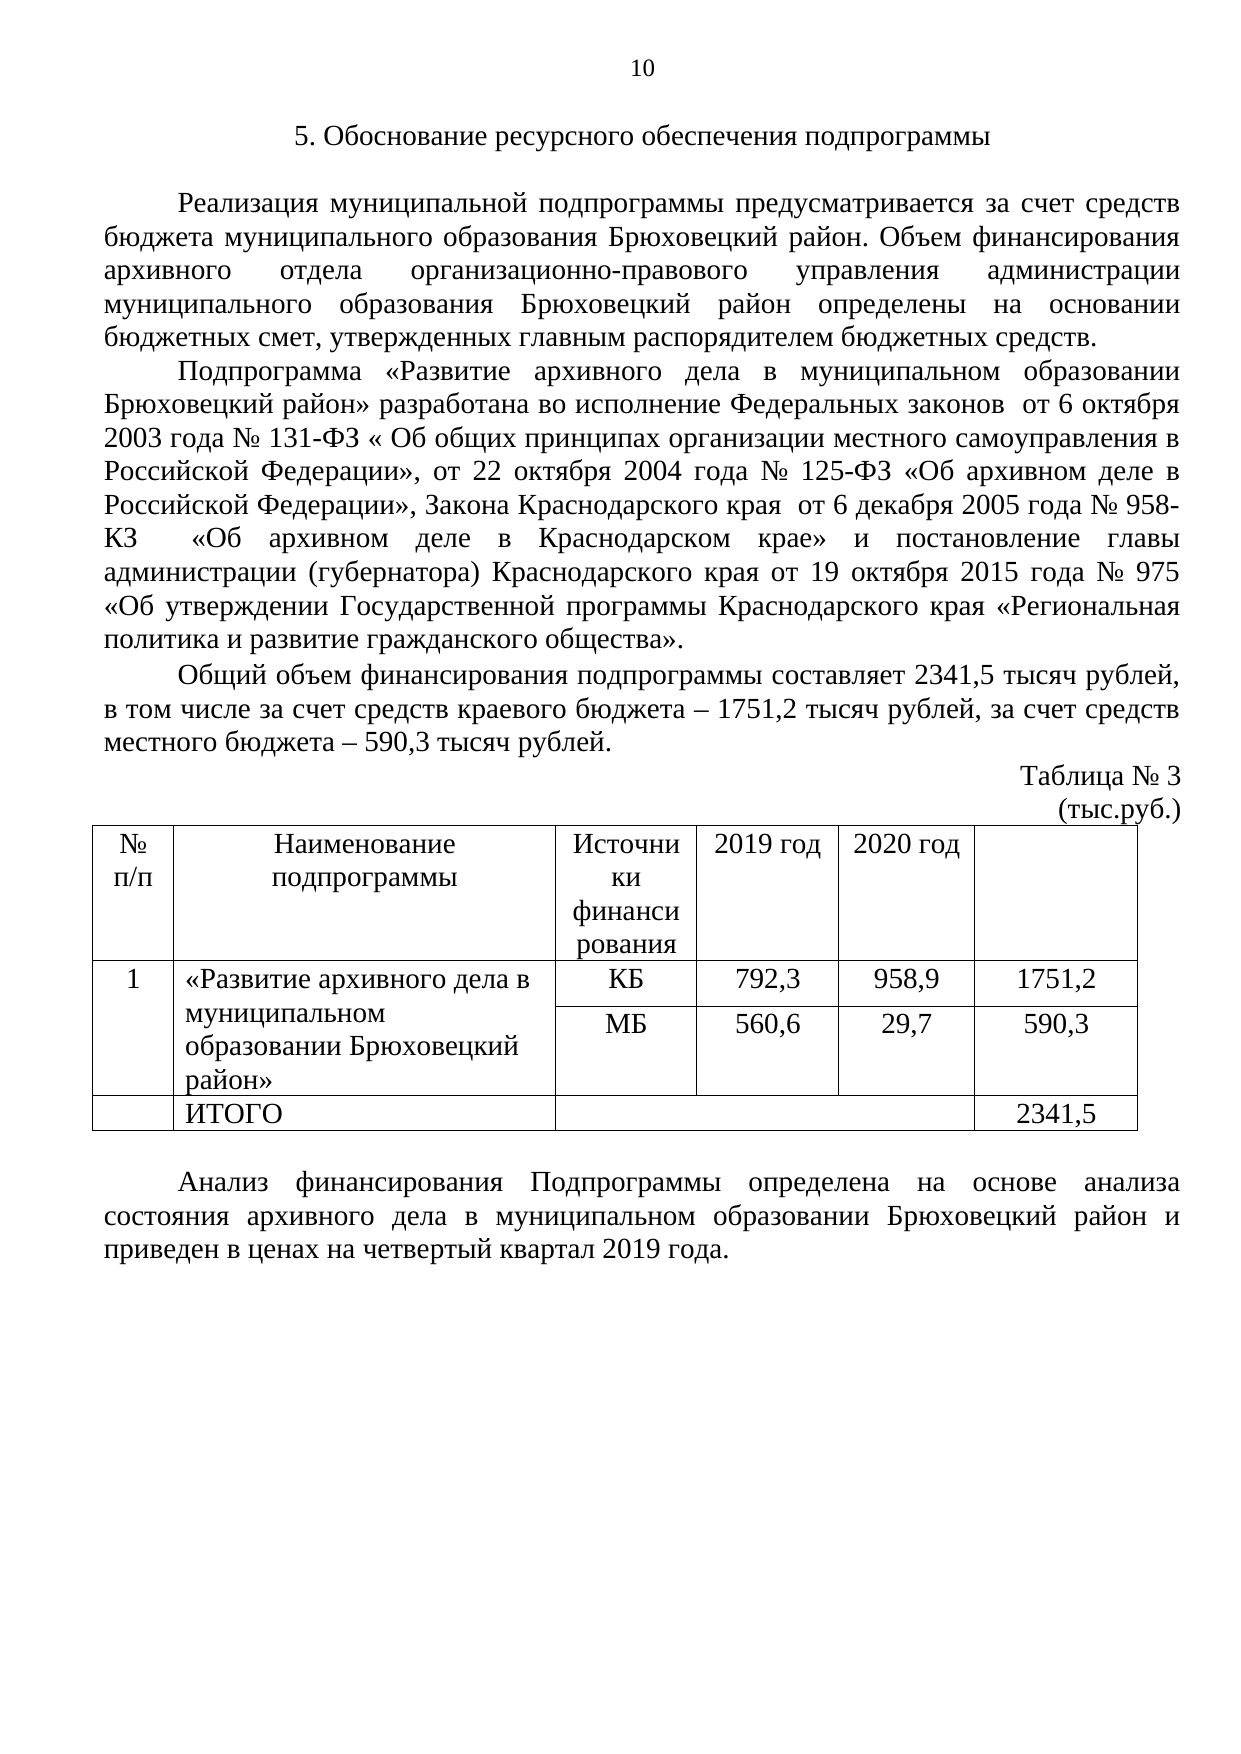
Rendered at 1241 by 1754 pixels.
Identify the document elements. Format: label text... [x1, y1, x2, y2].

table_cell 560,6 [697, 1007, 838, 1095]
text Анализ финансирования Подпрограммы определена на основе анализа состояния архивного дела в муниципальном образовании Брюховецкий район и приведен в ценах на четвертый квартал 2019 года. [103, 1164, 1181, 1265]
table_header № п/п [93, 826, 173, 960]
table_cell 1 [93, 961, 173, 1095]
text 5. Обоснование ресурсного обеспечения подпрограммы [103, 118, 1181, 152]
table_cell 958,9 [839, 961, 974, 1006]
table_header Источники финансирования [556, 826, 696, 960]
table_header [975, 826, 1137, 960]
table_cell [93, 1096, 173, 1130]
text (тыс.руб.) [103, 791, 1181, 825]
table_header 2019 год [697, 826, 838, 960]
table_cell ИТОГО [174, 1096, 555, 1130]
table_cell «Развитие архивного дела в муниципальном образовании Брюховецкий район» [174, 961, 555, 1095]
table_header 2020 год [839, 826, 974, 960]
text Таблица № 3 [103, 758, 1181, 791]
table_cell 792,3 [697, 961, 838, 1006]
table_header Наименование подпрограммы [174, 826, 555, 960]
table_cell 2341,5 [975, 1096, 1137, 1130]
text Подпрограмма «Развитие архивного дела в муниципальном образовании Брюховецкий район» разработана во исполнение Федеральных законов от 6 октября 2003 года № 131-ФЗ « Об общих принципах организации местного самоуправления в Российской Федерации», от 22 октября 2004 года № 125-ФЗ «Об архивном деле в Российской Федерации», Закона Краснодарского края от 6 декабря 2005 года № 958-КЗ «Об архивном деле в Краснодарском крае» и постановление главы администрации (губернатора) Краснодарского края от 19 октября 2015 года № 975 «Об утверждении Государственной программы Краснодарского края «Региональная политика и развитие гражданского общества». [103, 353, 1181, 655]
table_cell МБ [556, 1007, 696, 1095]
table_cell КБ [556, 961, 696, 1006]
text Общий объем финансирования подпрограммы составляет 2341,5 тысяч рублей, в том числе за счет средств краевого бюджета – 1751,2 тысяч рублей, за счет средств местного бюджета – 590,3 тысяч рублей. [103, 657, 1181, 758]
table_cell 1751,2 [975, 961, 1137, 1006]
table_cell [556, 1096, 974, 1130]
table_cell 29,7 [839, 1007, 974, 1095]
table_cell 590,3 [975, 1007, 1137, 1095]
text Реализация муниципальной подпрограммы предусматривается за счет средств бюджета муниципального образования Брюховецкий район. Объем финансирования архивного отдела организационно-правового управления администрации муниципального образования Брюховецкий район определены на основании бюджетных смет, утвержденных главным распорядителем бюджетных средств. [103, 185, 1181, 353]
